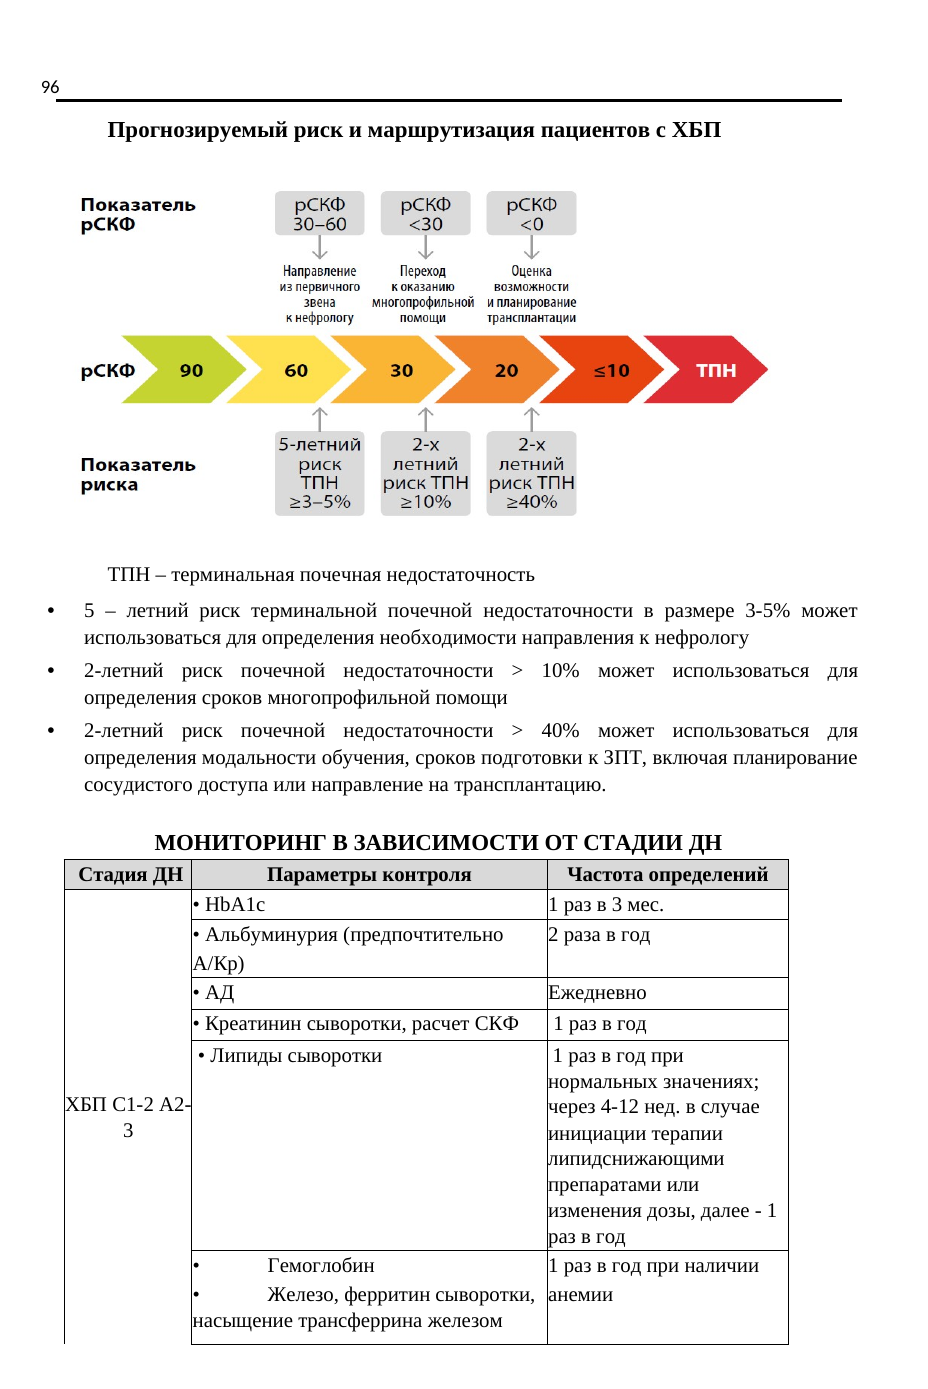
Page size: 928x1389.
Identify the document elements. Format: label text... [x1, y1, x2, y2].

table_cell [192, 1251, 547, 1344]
subtitle Прогнозируемый риск и маршрутизация пациентов с ХБП [107, 116, 865, 143]
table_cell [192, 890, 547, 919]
list 2-летний риск почечной недостаточности > 40% может использоваться для определения модальности обучения, сроков подготовки к ЗПТ, включая планирование сосудистого доступа или направление на трансплантацию. [47, 718, 859, 796]
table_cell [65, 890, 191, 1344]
text ТПН – терминальная почечная недостаточность [107, 562, 859, 586]
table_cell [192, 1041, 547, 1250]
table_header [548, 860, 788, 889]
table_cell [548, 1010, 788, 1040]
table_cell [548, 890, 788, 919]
list 5 – летний риск терминальной почечной недостаточности в размере 3-5% может использоваться для определения необходимости направления к нефрологу [47, 598, 859, 649]
list 2-летний риск почечной недостаточности > 10% может использоваться для определения сроков многопрофильной помощи [47, 658, 859, 709]
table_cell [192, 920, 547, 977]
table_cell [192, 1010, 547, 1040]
picture [48, 145, 774, 561]
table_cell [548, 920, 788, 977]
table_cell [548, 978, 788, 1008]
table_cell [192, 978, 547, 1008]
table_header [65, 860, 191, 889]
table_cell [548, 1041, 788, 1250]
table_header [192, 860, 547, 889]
subtitle МОНИТОРИНГ В ЗАВИСИМОСТИ ОТ СТАДИИ ДН [60, 829, 817, 856]
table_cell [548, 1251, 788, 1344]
